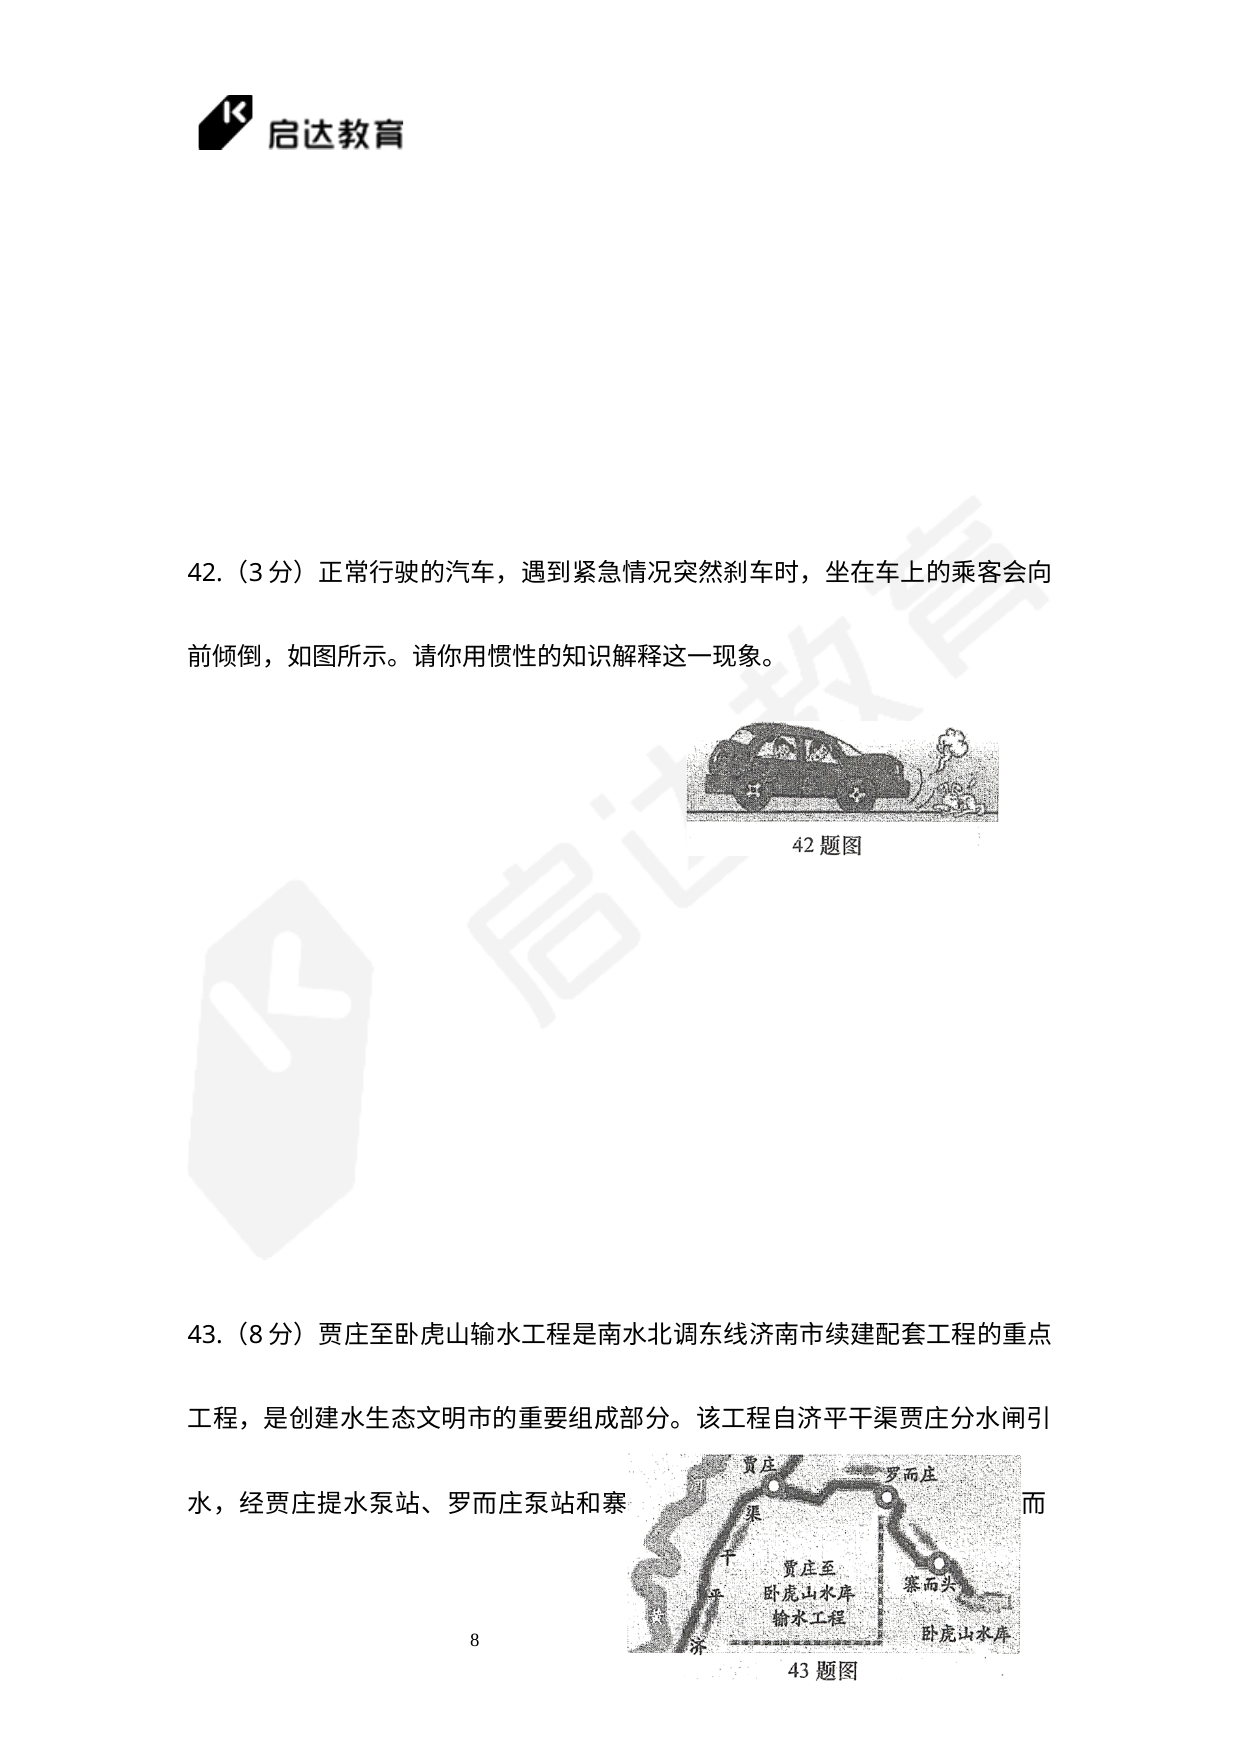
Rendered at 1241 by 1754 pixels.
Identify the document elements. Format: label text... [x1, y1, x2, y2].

picture [198, 95, 404, 150]
text 42.（3分）正常行驶的汽车，遇到紧急情况突然刹车时，坐在车上的乘客会向前倾倒，如图所示。请你用惯性的知识解释这一现象。 [187, 538, 1053, 687]
picture [627, 1453, 1021, 1681]
picture [686, 721, 999, 856]
